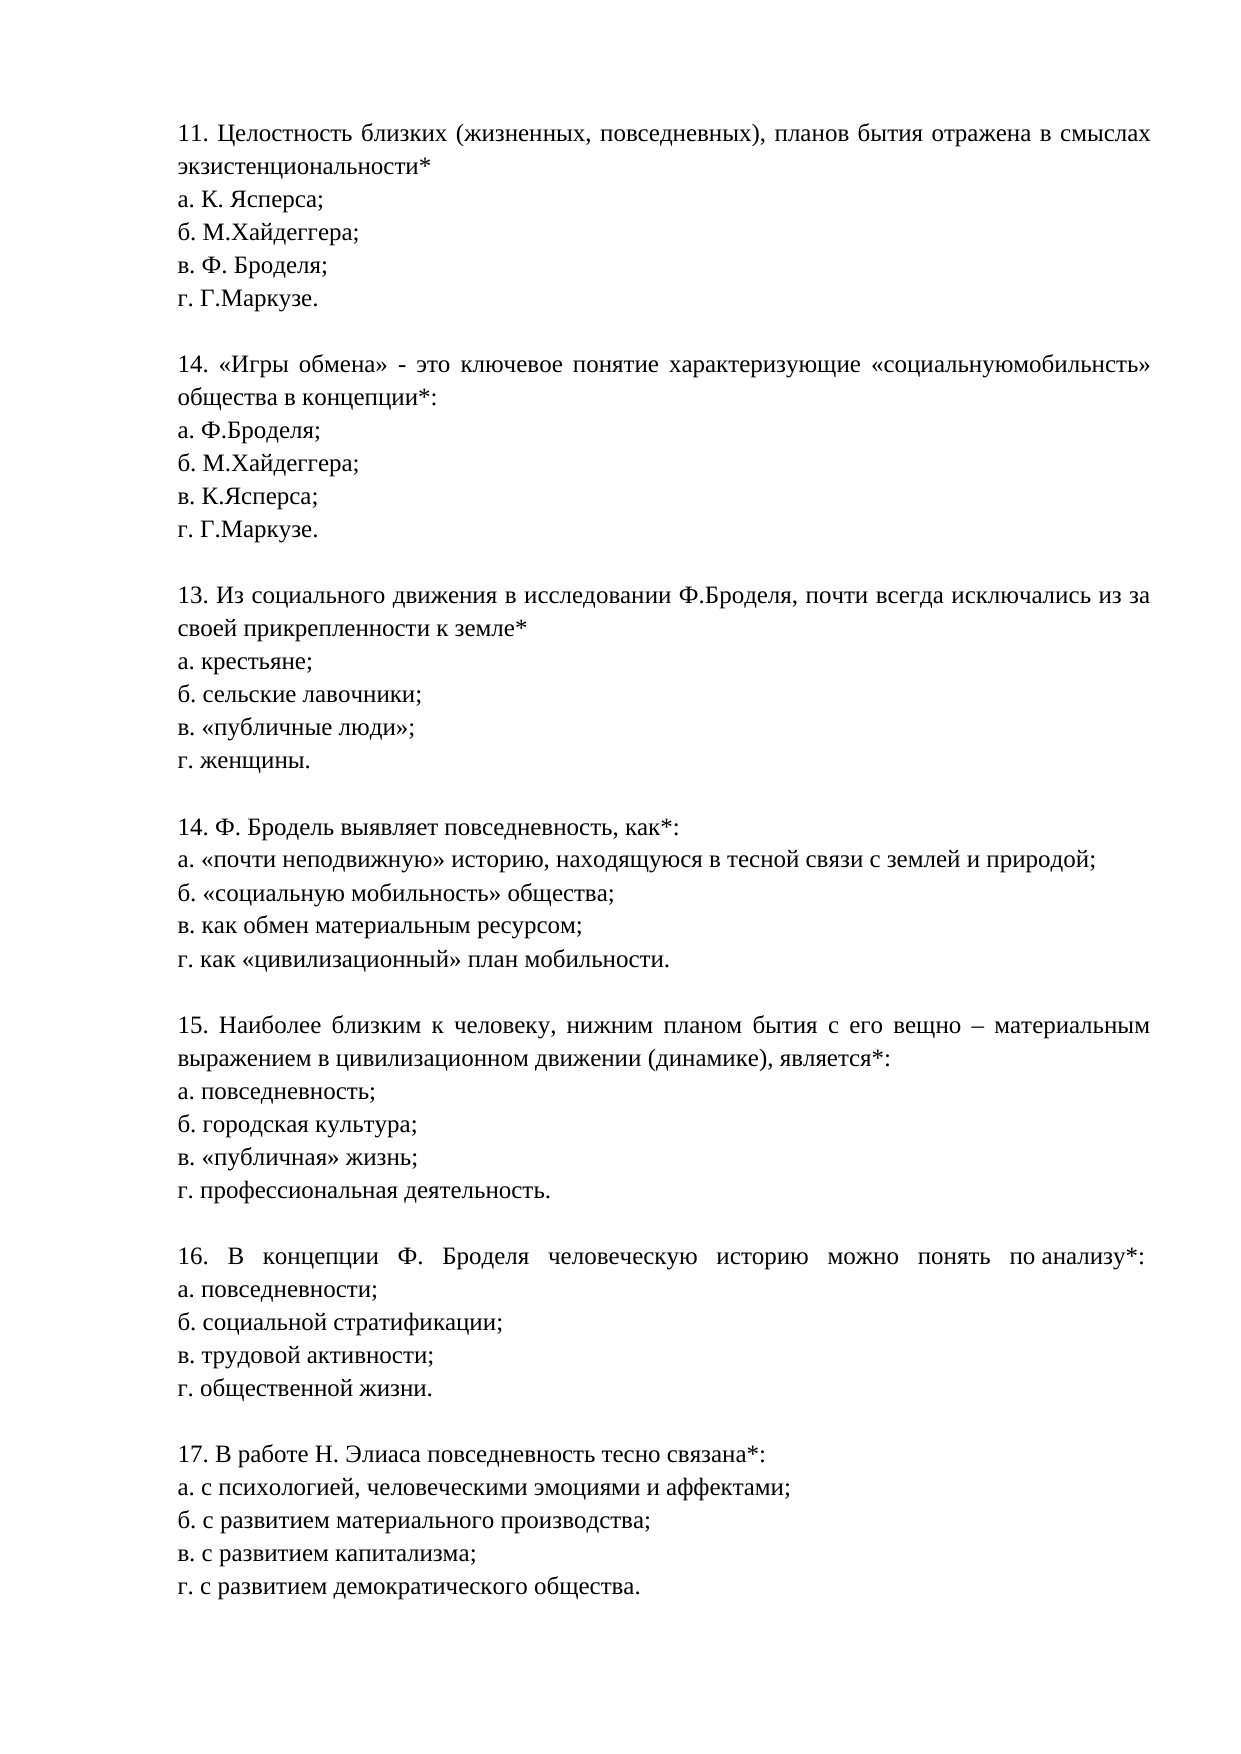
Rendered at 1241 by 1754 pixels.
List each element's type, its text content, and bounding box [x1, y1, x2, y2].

text а. крестьяне; [177, 646, 1152, 675]
text в. «публичная» жизнь; [177, 1142, 1152, 1171]
text г. профессиональная деятельность. [177, 1175, 1152, 1203]
text г. общественной жизни. [177, 1373, 1152, 1402]
text в. «публичные люди»; [177, 712, 1152, 741]
text г. с развитием демократического общества. [177, 1571, 1152, 1600]
text в. как обмен материальным ресурсом; [177, 911, 1152, 939]
text в. К.Ясперса; [177, 481, 1152, 510]
text 14. Ф. Бродель выявляет повседневность, как*: [177, 812, 1152, 840]
text б. М.Хайдеггера; [177, 448, 1152, 477]
text 17. В работе Н. Элиаса повседневность тесно связана*: [177, 1439, 1152, 1468]
text а. повседневность; [177, 1076, 1152, 1104]
text 11. Целостность близких (жизненных, повседневных), планов бытия отражена в смыслах экзистенциональности* [177, 118, 1152, 180]
text в. трудовой активности; [177, 1340, 1152, 1369]
text б. городская культура; [177, 1109, 1152, 1137]
text г. Г.Маркузе. [177, 514, 1152, 543]
text в. с развитием капитализма; [177, 1538, 1152, 1567]
text б. «социальную мобильность» общества; [177, 878, 1152, 906]
text а. Ф.Броделя; [177, 415, 1152, 444]
text 14. «Игры обмена» - это ключевое понятие характеризующие «социальнуюмобильнсть» общества в концепции*: [177, 349, 1152, 411]
text а. повседневности; [177, 1274, 1152, 1303]
text б. с развитием материального производства; [177, 1505, 1152, 1534]
text б. сельские лавочники; [177, 679, 1152, 708]
text в. Ф. Броделя; [177, 250, 1152, 279]
text 15. Наиболее близким к человеку, нижним планом бытия с его вещно – материальным выражением в цивилизационном движении (динамике), является*: [177, 1010, 1152, 1071]
text б. социальной стратификации; [177, 1307, 1152, 1336]
text г. как «цивилизационный» план мобильности. [177, 944, 1152, 972]
text 13. Из социального движения в исследовании Ф.Броделя, почти всегда исключались из за своей прикрепленности к земле* [177, 580, 1152, 642]
text а. «почти неподвижную» историю, находящуюся в тесной связи с землей и природой; [177, 844, 1152, 873]
text 16. В концепции Ф. Броделя человеческую историю можно понять по анализу*: [177, 1241, 1152, 1269]
text а. К. Ясперса; [177, 184, 1152, 213]
text г. Г.Маркузе. [177, 283, 1152, 312]
text б. М.Хайдеггера; [177, 217, 1152, 246]
text а. с психологией, человеческими эмоциями и аффектами; [177, 1472, 1152, 1501]
text г. женщины. [177, 746, 1152, 774]
